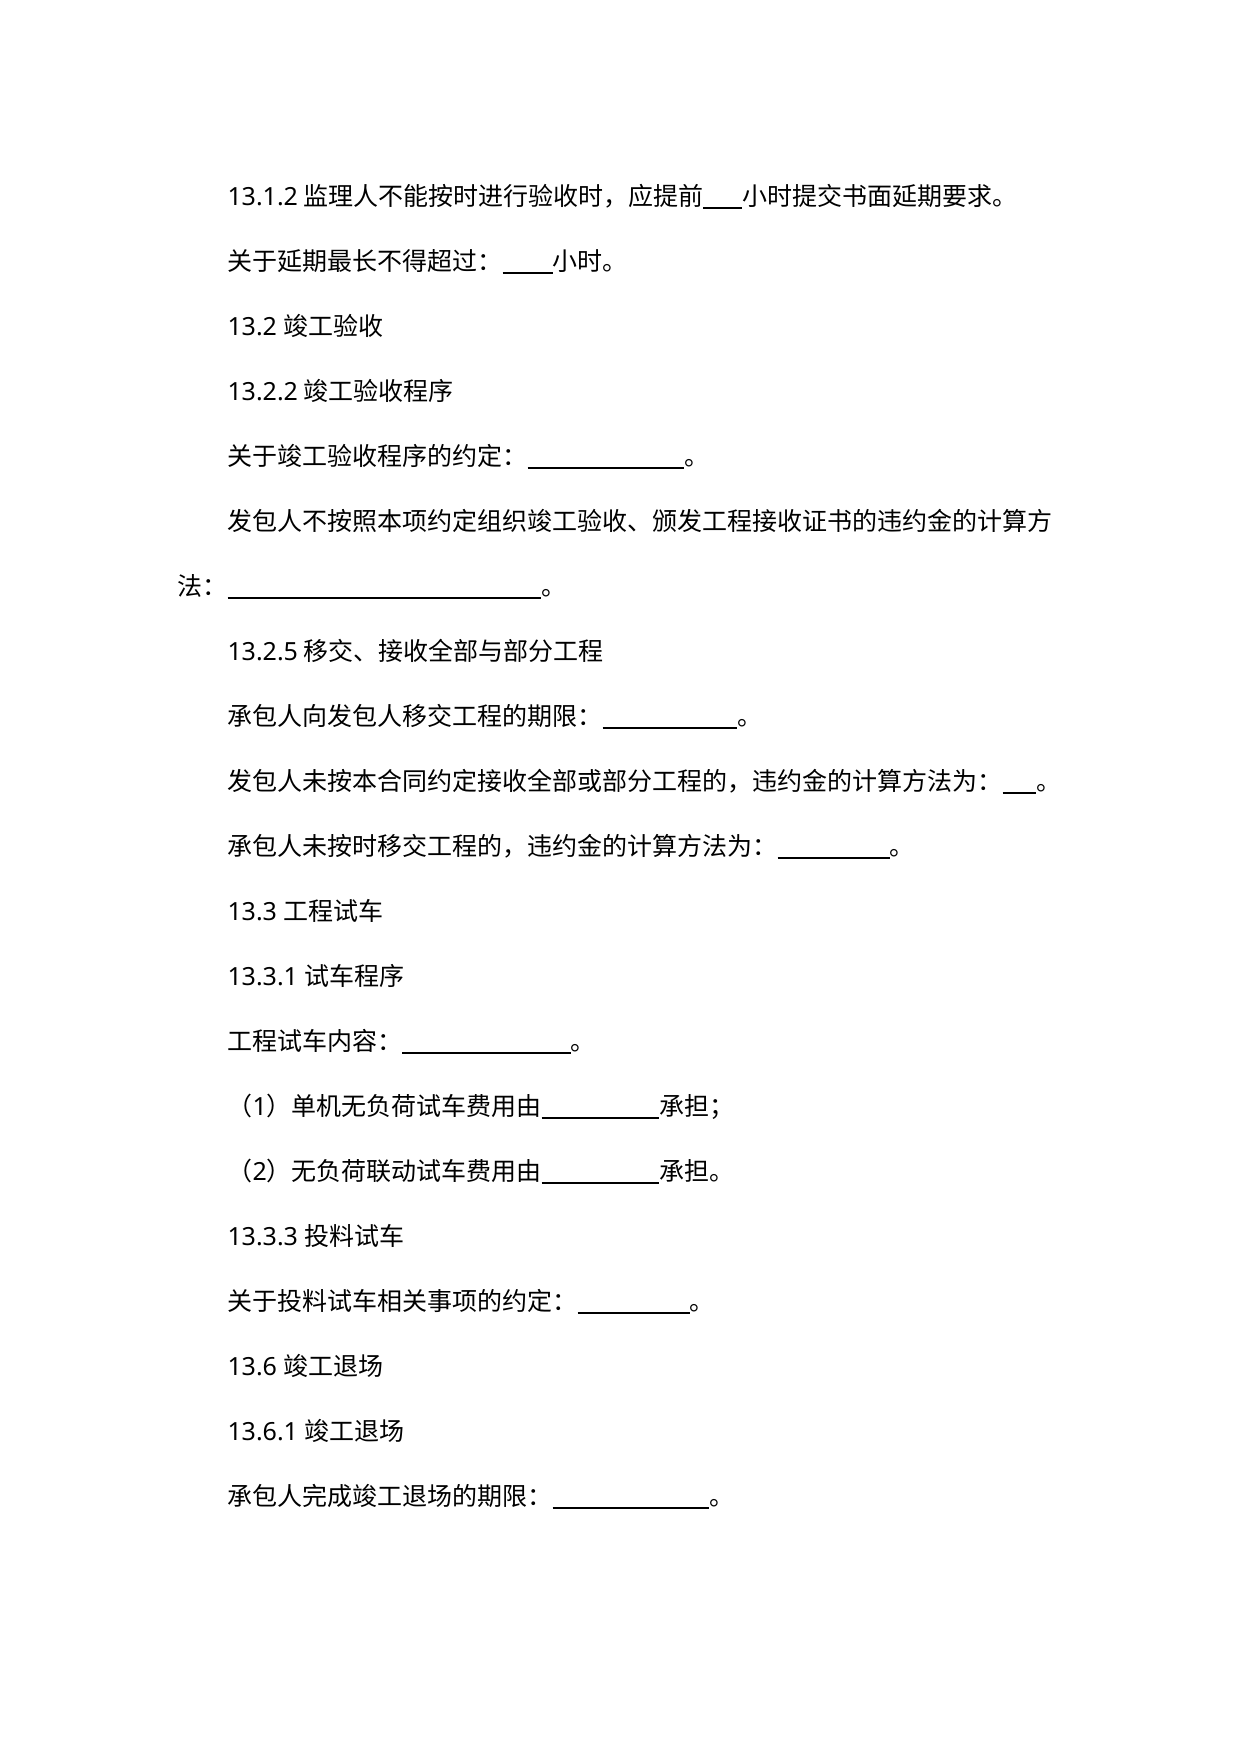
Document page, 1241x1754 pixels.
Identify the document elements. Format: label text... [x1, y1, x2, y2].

text 工程试车内容： 。 [177, 1007, 1093, 1072]
text 13.2.5移交、接收全部与部分工程 [177, 617, 1093, 682]
text 13.2 竣工验收 [177, 292, 1093, 357]
text 13.1.2监理人不能按时进行验收时，应提前 小时提交书面延期要求。 [177, 162, 1093, 227]
text 13.3 工程试车 [177, 877, 1093, 942]
text 关于投料试车相关事项的约定： 。 [177, 1267, 1093, 1332]
text 13.6.1 竣工退场 [177, 1397, 1093, 1462]
text 承包人向发包人移交工程的期限： 。 [177, 682, 1093, 747]
text （1）单机无负荷试车费用由 承担； [177, 1072, 1093, 1137]
text 13.3.1 试车程序 [177, 942, 1093, 1007]
text 发包人不按照本项约定组织竣工验收、颁发工程接收证书的违约金的计算方法： 。 [177, 487, 1093, 617]
text （2）无负荷联动试车费用由 承担。 [177, 1137, 1093, 1202]
text 13.2.2竣工验收程序 [177, 357, 1093, 422]
text 关于竣工验收程序的约定： 。 [177, 422, 1093, 487]
text 13.6 竣工退场 [177, 1332, 1093, 1397]
text 发包人未按本合同约定接收全部或部分工程的，违约金的计算方法为： 。 [177, 747, 1093, 812]
text 关于延期最长不得超过： 小时。 [177, 227, 1093, 292]
text 13.3.3 投料试车 [177, 1202, 1093, 1267]
text 承包人未按时移交工程的，违约金的计算方法为： 。 [177, 812, 1093, 877]
text 承包人完成竣工退场的期限： 。 [177, 1462, 1093, 1527]
